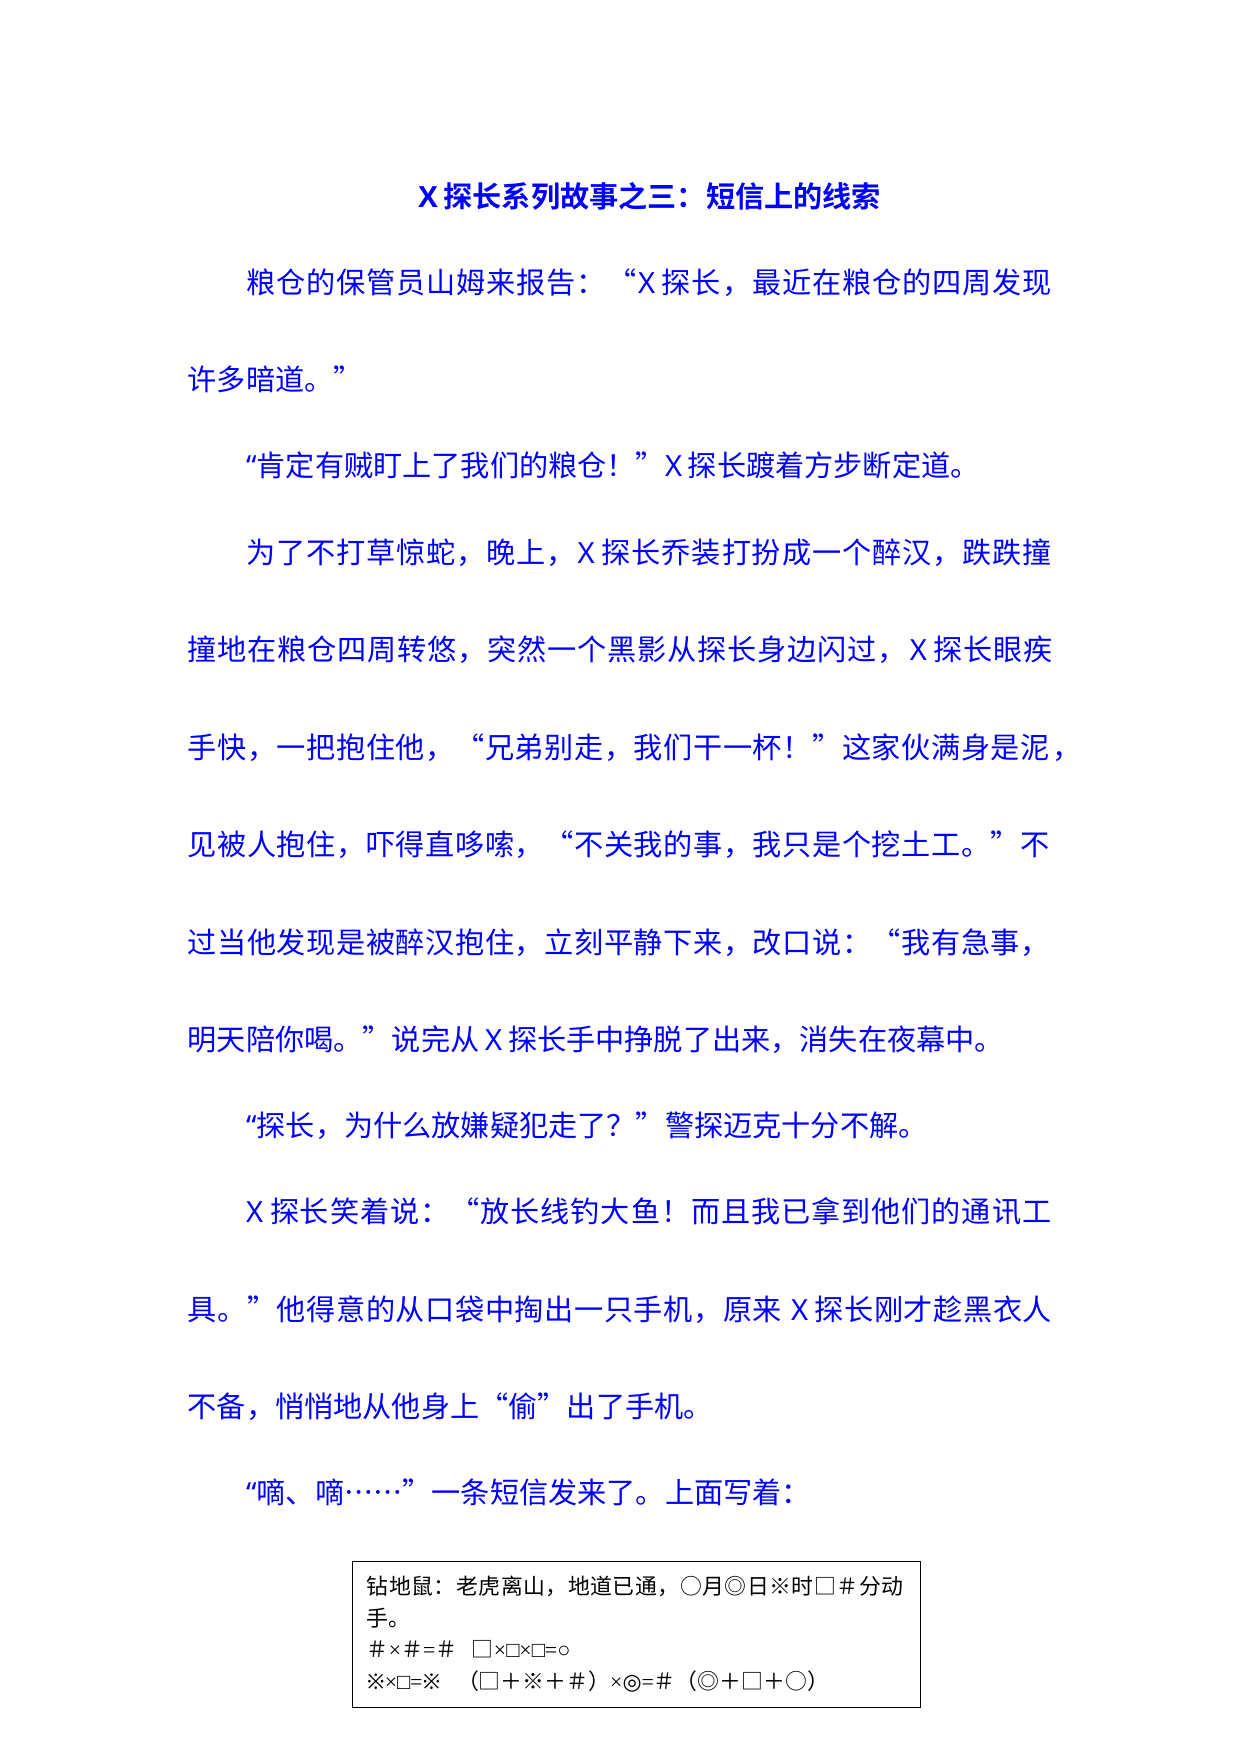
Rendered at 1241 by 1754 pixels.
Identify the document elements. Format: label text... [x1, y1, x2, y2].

text “嘀、嘀……”一条短信发来了。上面写着： [187, 1459, 1053, 1524]
text X探长系列故事之三：短信上的线索 [187, 162, 1053, 227]
text 粮仓的保管员山姆来报告：“X探长，最近在粮仓的四周发现许多暗道。” [187, 248, 1053, 411]
text “肯定有贼盯上了我们的粮仓！”X探长踱着方步断定道。 [187, 432, 1053, 497]
text 为了不打草惊蛇，晚上，X探长乔装打扮成一个醉汉，跌跌撞撞地在粮仓四周转悠，突然一个黑影从探长身边闪过，X探长眼疾手快，一把抱住他，“兄弟别走，我们干一杯！”这家伙满身是泥，见被人抱住，吓得直哆嗦，“不关我的事，我只是个挖土工。”不过当他发现是被醉汉抱住，立刻平静下来，改口说：“我有急事，明天陪你喝。”说完从X探长手中挣脱了出来，消失在夜幕中。 [187, 518, 1053, 1070]
text X探长笑着说：“放长线钓大鱼！而且我已拿到他们的通讯工具。”他得意的从口袋中掏出一只手机，原来X探长刚才趁黑衣人不备，悄悄地从他身上“偷”出了手机。 [187, 1178, 1053, 1438]
text “探长，为什么放嫌疑犯走了？”警探迈克十分不解。 [187, 1092, 1053, 1157]
